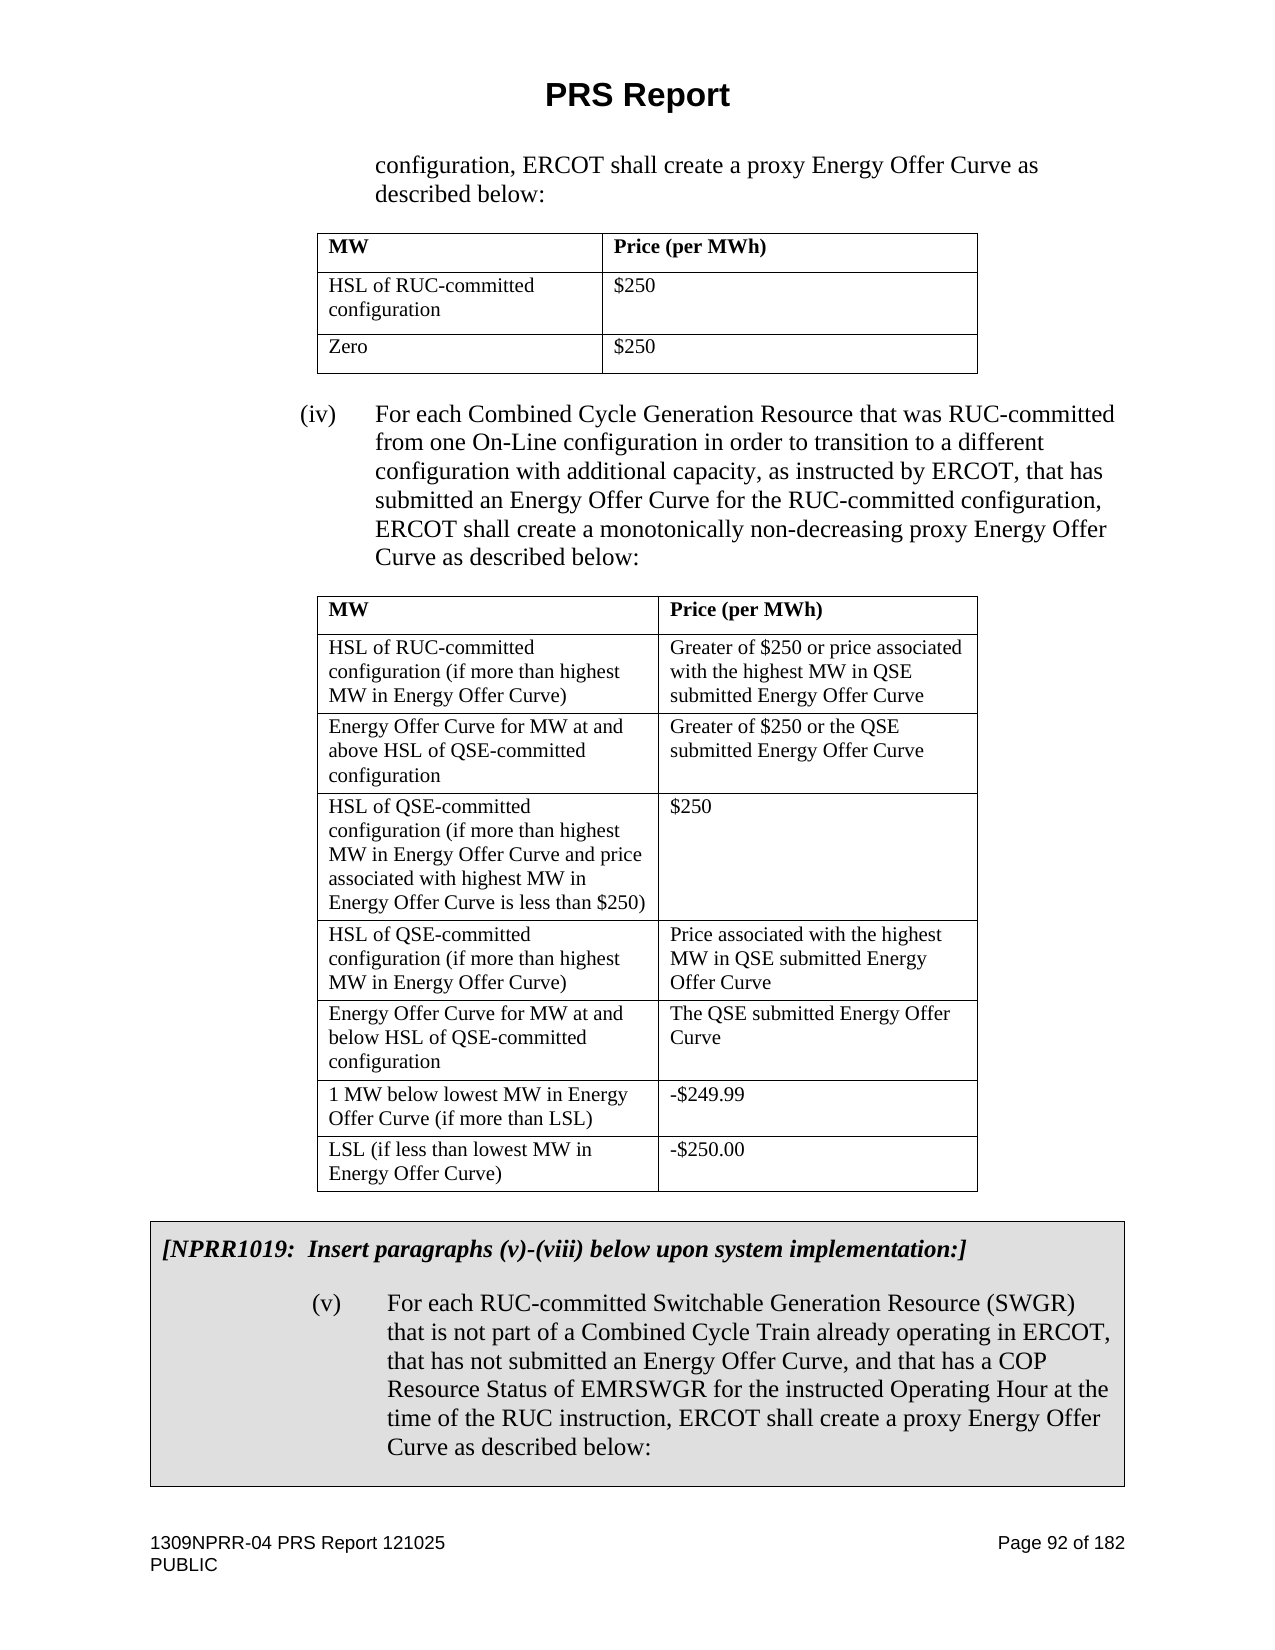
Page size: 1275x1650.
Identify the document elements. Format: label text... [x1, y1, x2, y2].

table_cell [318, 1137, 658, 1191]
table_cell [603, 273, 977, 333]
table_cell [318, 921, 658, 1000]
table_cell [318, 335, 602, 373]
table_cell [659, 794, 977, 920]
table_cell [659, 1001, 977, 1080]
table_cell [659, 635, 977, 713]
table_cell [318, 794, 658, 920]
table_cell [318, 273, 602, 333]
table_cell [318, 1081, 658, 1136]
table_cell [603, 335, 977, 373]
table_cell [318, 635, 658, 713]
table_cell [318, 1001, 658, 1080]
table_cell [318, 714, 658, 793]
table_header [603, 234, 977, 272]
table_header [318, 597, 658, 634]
text (iv) For each Combined Cycle Generation Resource that was RUC-committed from one On-Line configuration in order to transition to a different configuration with additional capacity, as instructed by ERCOT, that has submitted an Energy Offer Curve for the RUC-committed configuration, ERCOT shall create a monotonically non-decreasing proxy Energy Offer Curve as described below: [300, 399, 1125, 571]
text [300, 150, 1125, 207]
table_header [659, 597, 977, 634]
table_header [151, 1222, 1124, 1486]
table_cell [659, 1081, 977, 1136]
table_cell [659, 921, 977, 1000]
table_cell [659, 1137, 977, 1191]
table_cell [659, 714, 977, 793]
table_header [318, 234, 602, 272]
